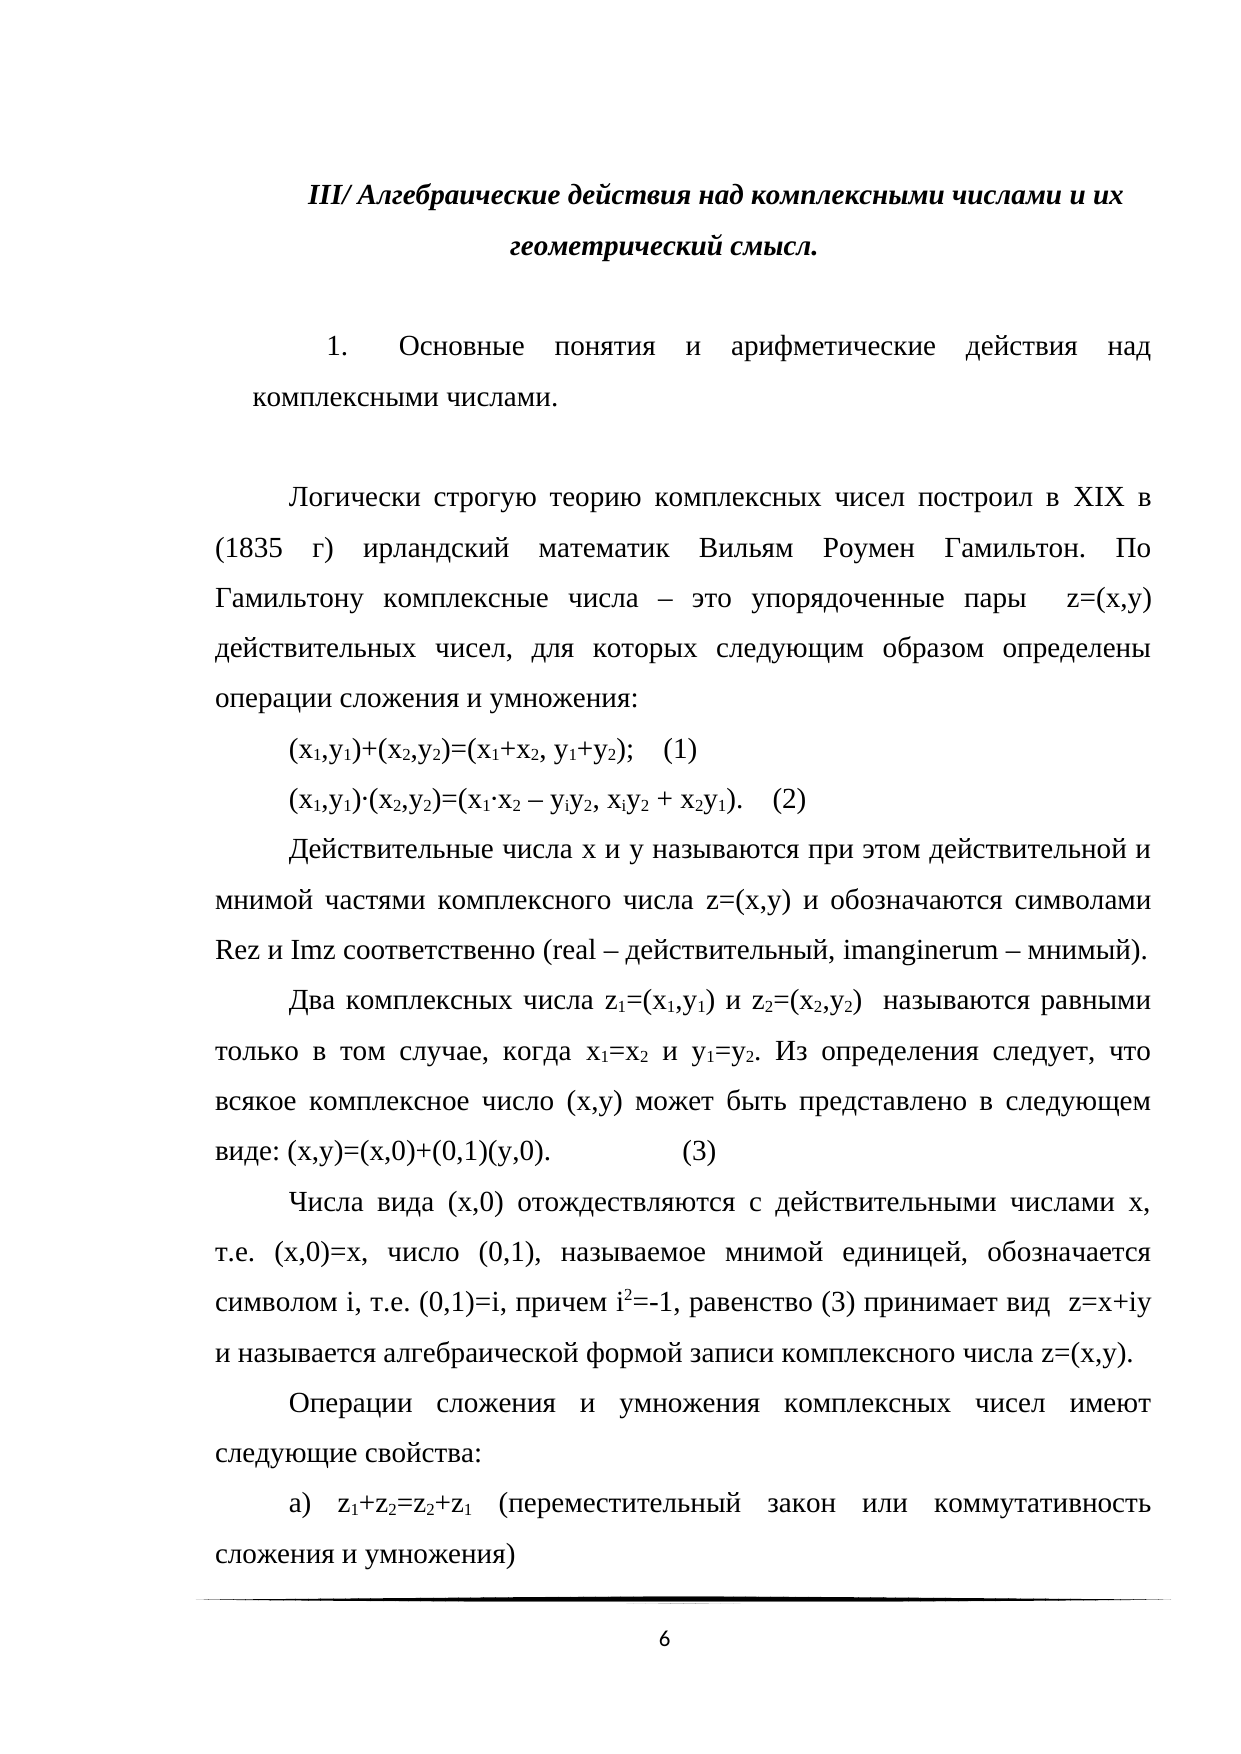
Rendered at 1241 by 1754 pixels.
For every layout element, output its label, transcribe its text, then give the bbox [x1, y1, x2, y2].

text Два комплексных числа z1=(x1,y1) и z2=(x2,y2) называются равными только в том случае, когда x1=x2 и y1=y2. Из определения следует, что всякое комплексное число (x,y) может быть представлено в следующем виде: (x,y)=(x,0)+(0,1)(y,0). (3) [215, 982, 1152, 1167]
text (x1,y1)+(x2,y2)=(x1+x2, y1+y2); (1) [215, 731, 1152, 764]
text Числа вида (х,0) отождествляются с действительными числами х, т.е. (х,0)=х, число (0,1), называемое мнимой единицей, обозначается символом i, т.е. (0,1)=i, причем i2=-1, равенство (3) принимает вид z=x+iy и называется алгебраической формой записи комплексного числа z=(x,y). [215, 1184, 1152, 1368]
text (x1,y1)∙(x2,y2)=(x1∙x2 – yiy2, xiy2 + x2y1). (2) [215, 781, 1152, 815]
text III/ Алгебраические действия над комплексными числами и их геометрический смысл. [177, 177, 1152, 261]
list Основные понятия и арифметические действия над комплексными числами. [252, 328, 1152, 412]
text Логически строгую теорию комплексных чисел построил в XIX в (1835 г) ирландский математик Вильям Роумен Гамильтон. По Гамильтону комплексные числа – это упорядоченные пары z=(x,y) действительных чисел, для которых следующим образом определены операции сложения и умножения: [215, 479, 1152, 714]
picture [195, 1595, 1172, 1604]
text Операции сложения и умножения комплексных чисел имеют следующие свойства: [215, 1385, 1152, 1469]
text а) z1+z2=z2+z1 (переместительный закон или коммутативность сложения и умножения) [215, 1486, 1152, 1569]
text Действительные числа x и y называются при этом действительной и мнимой частями комплексного числа z=(x,y) и обозначаются символами Rez и Imz соответственно (real – действительный, imanginerum – мнимый). [215, 832, 1152, 966]
